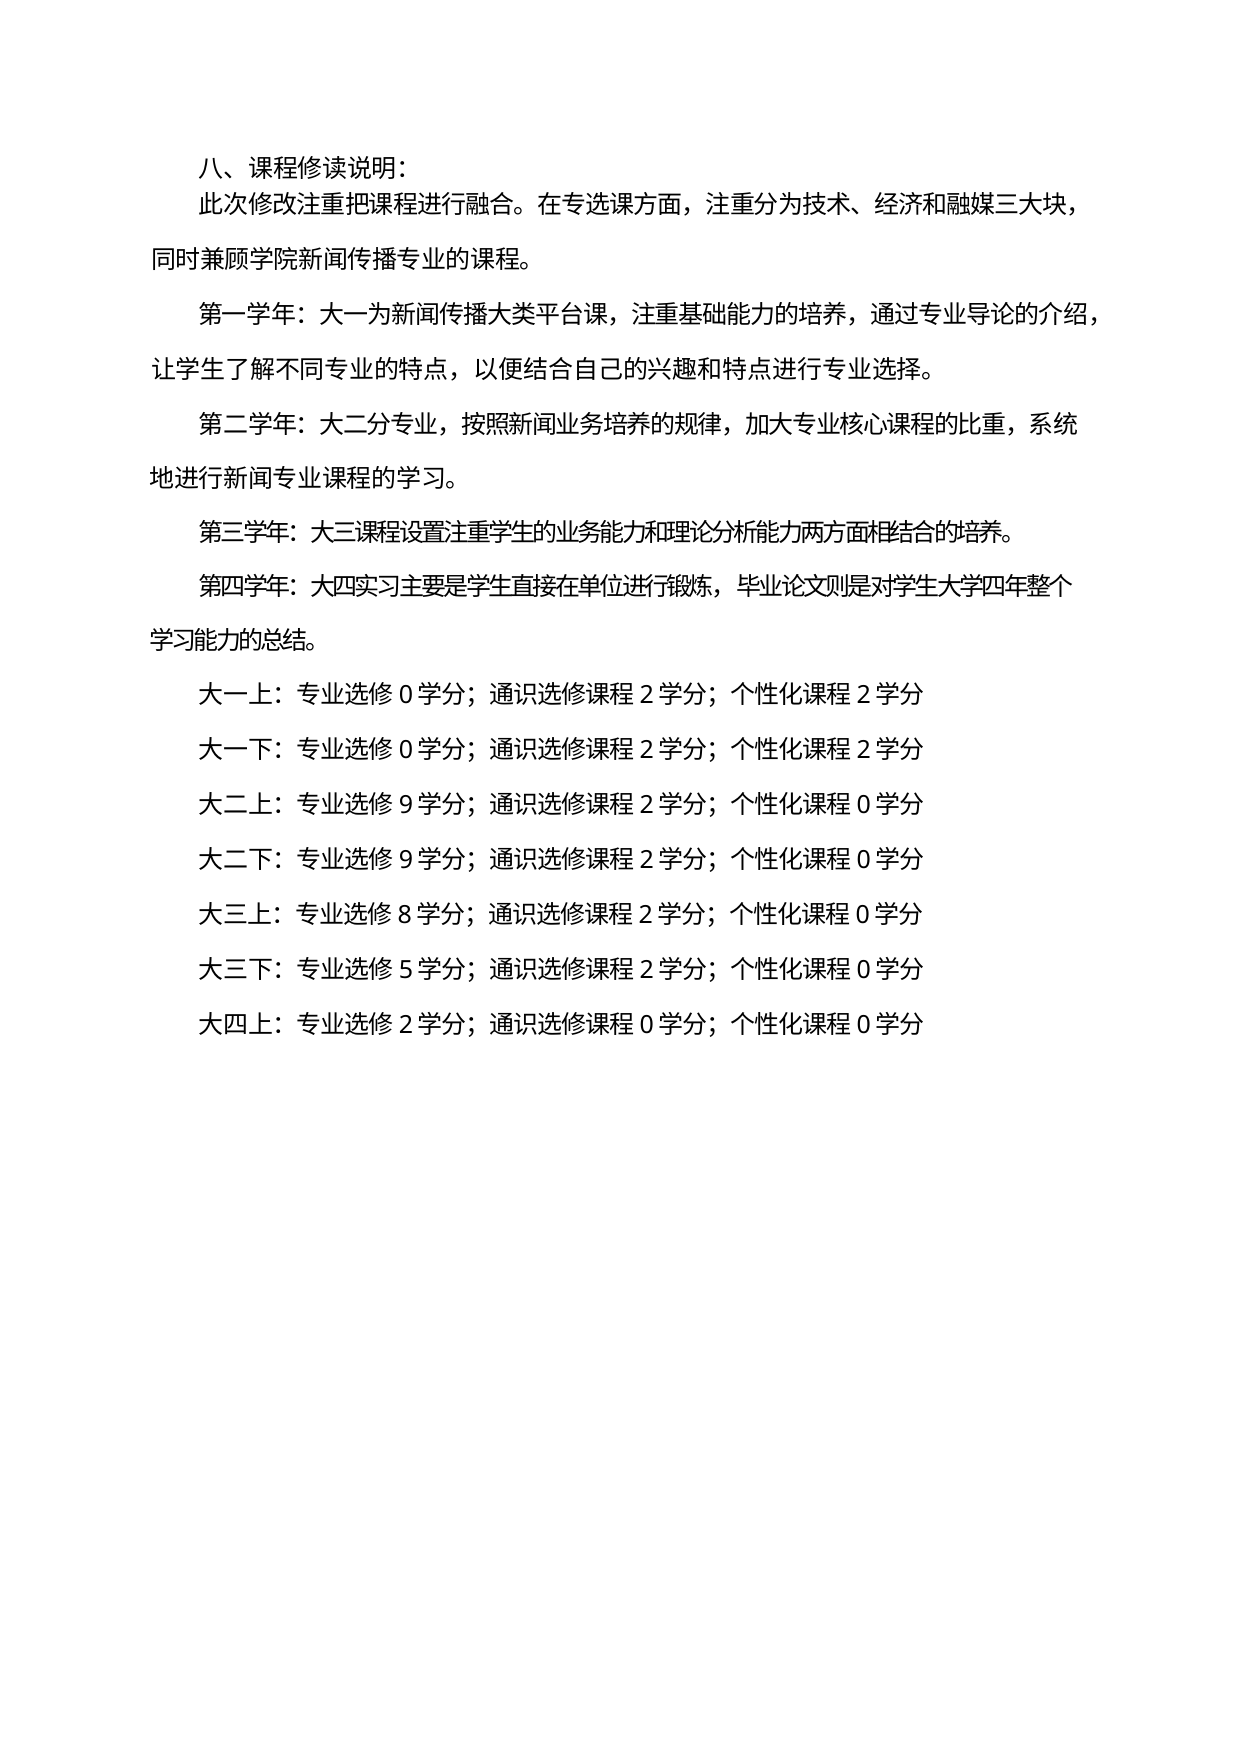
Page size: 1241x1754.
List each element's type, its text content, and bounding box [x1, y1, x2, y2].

text 大一上：专业选修0学分；通识选修课程2学分；个性化课程2学分 [199, 675, 960, 711]
text 此次修改注重把课程进行融合。在专选课方面，注重分为技术、经济和融媒三大块， 同时兼顾学院新闻传播专业的课程。 [151, 184, 1100, 276]
text 第四学年：大四实习主要是学生直接在单位进行锻炼， 毕业论文则是对学生大学四年整个学习能力的总结。 [149, 566, 1093, 657]
text 大二上：专业选修9学分；通识选修课程2学分；个性化课程0学分 [199, 785, 960, 821]
text 八、课程修读说明： [198, 151, 1114, 184]
text 大三下：专业选修5学分；通识选修课程2学分；个性化课程0学分 [199, 950, 960, 986]
text 第一学年：大一为新闻传播大类平台课，注重基础能力的培养，通过专业导论的介绍，让学生了解不同专业的特点，以便结合自己的兴趣和特点进行专业选择。 [151, 294, 1100, 386]
text 第二学年：大二分专业，按照新闻业务培养的规律，加大专业核心课程的比重，系统地进行新闻专业课程的学习。 [149, 404, 1093, 495]
text 大一下：专业选修0学分；通识选修课程2学分；个性化课程2学分 [199, 730, 960, 766]
text 第三学年：大三课程设置注重学生的业务能力和理论分析能力两方面相结合的培养。 [149, 512, 1093, 549]
text 大四上：专业选修2学分；通识选修课程0学分；个性化课程0学分 [199, 1005, 960, 1041]
text 大二下：专业选修9学分；通识选修课程2学分；个性化课程0学分 [199, 840, 960, 876]
text 大三上：专业选修8学分；通识选修课程2学分；个性化课程0学分 [199, 895, 960, 931]
